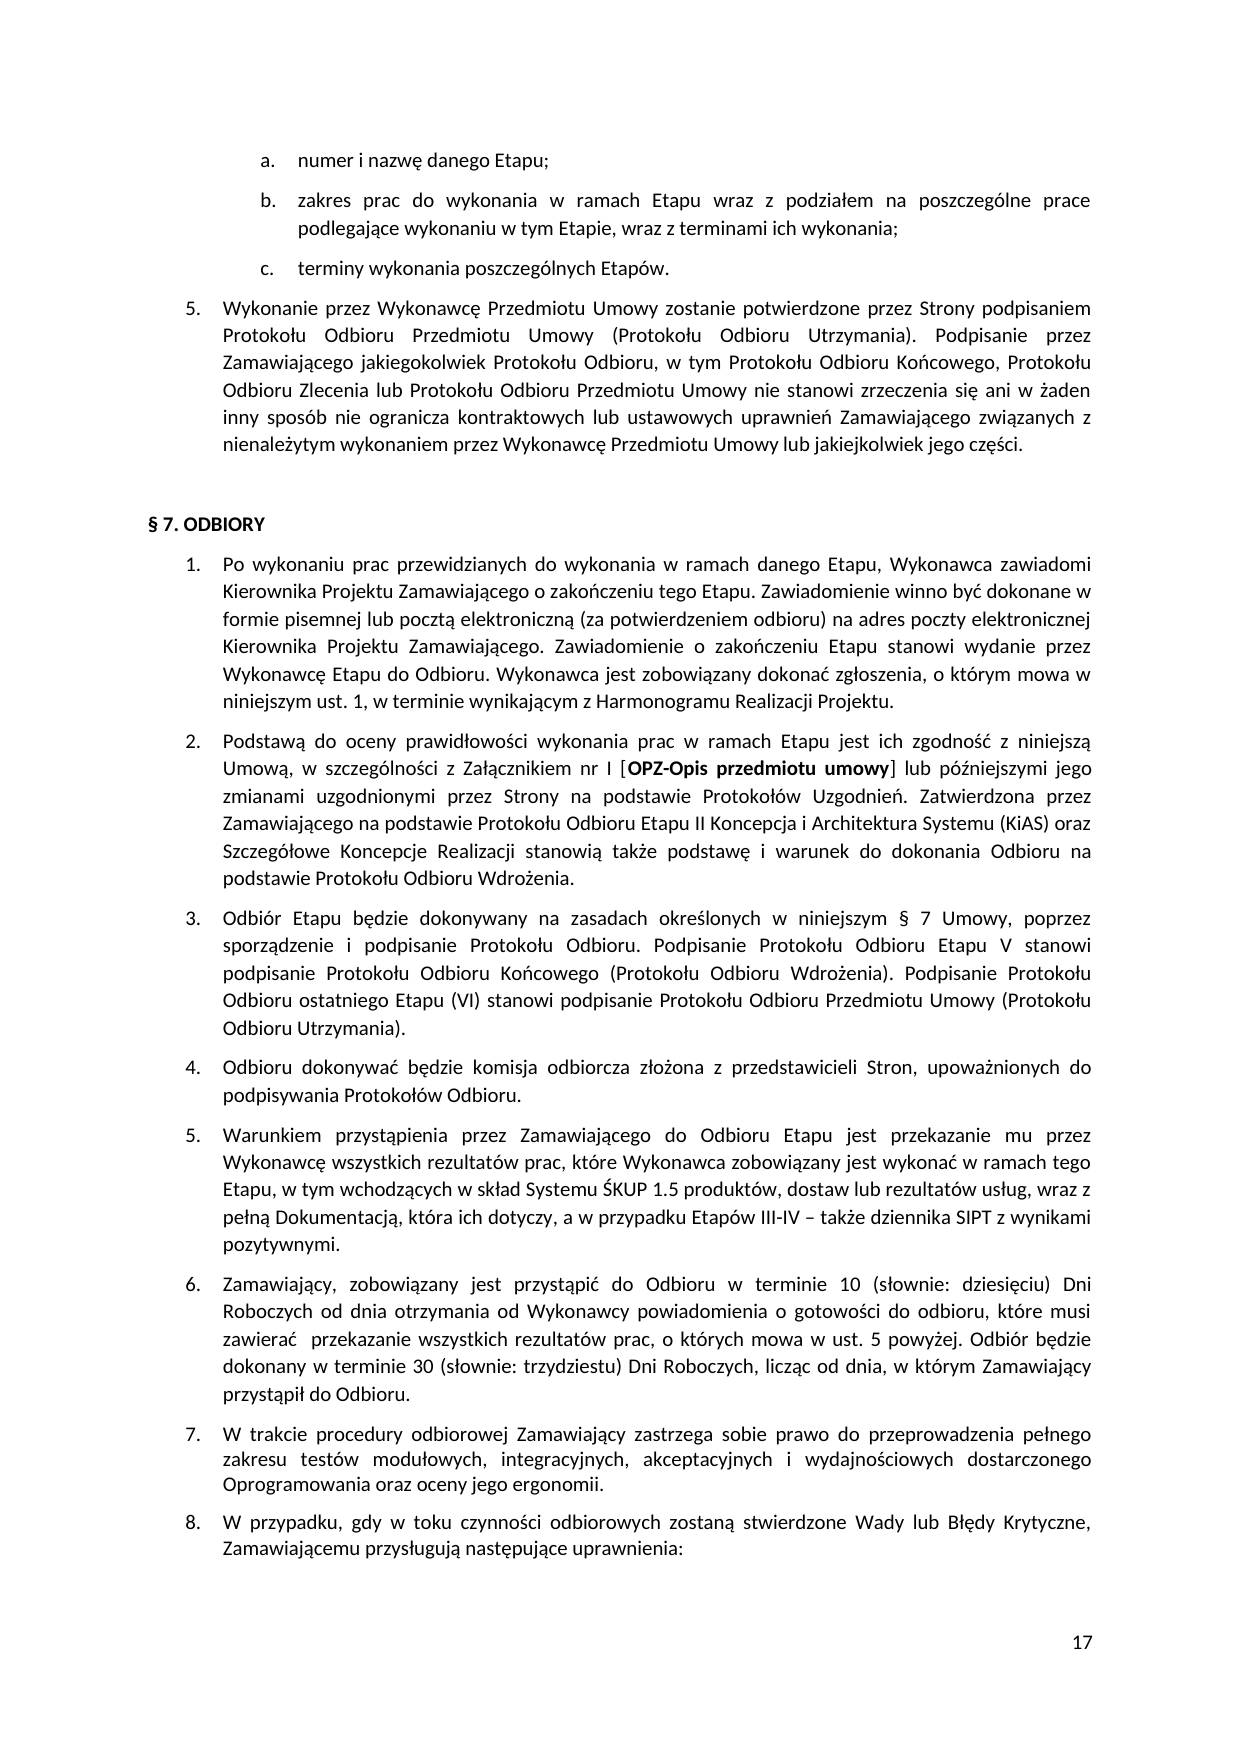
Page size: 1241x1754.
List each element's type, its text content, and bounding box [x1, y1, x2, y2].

list terminy wykonania poszczególnych Etapów. [260, 255, 1093, 280]
list numer i nazwę danego Etapu; [260, 148, 1093, 173]
list Zamawiający, zobowiązany jest przystąpić do Odbioru w terminie 10 (słownie: dziesięciu) Dni Roboczych od dnia otrzymania od Wykonawcy powiadomienia o gotowości do odbioru, które musi zawierać przekazanie wszystkich rezultatów prac, o których mowa w ust. 5 powyżej. Odbiór będzie dokonany w terminie 30 (słownie: trzydziestu) Dni Roboczych, licząc od dnia, w którym Zamawiający przystąpił do Odbioru. [185, 1271, 1093, 1406]
list Odbioru dokonywać będzie komisja odbiorcza złożona z przedstawicieli Stron, upoważnionych do podpisywania Protokołów Odbioru. [185, 1054, 1093, 1107]
list Podstawą do oceny prawidłowości wykonania prac w ramach Etapu jest ich zgodność z niniejszą Umową, w szczególności z Załącznikiem nr I [OPZ-Opis przedmiotu umowy] lub późniejszymi jego zmianami uzgodnionymi przez Strony na podstawie Protokołów Uzgodnień. Zatwierdzona przez Zamawiającego na podstawie Protokołu Odbioru Etapu II Koncepcja i Architektura Systemu (KiAS) oraz Szczegółowe Koncepcje Realizacji stanowią także podstawę i warunek do dokonania Odbioru na podstawie Protokołu Odbioru Wdrożenia. [185, 728, 1093, 891]
text § 7. ODBIORY [148, 511, 1093, 537]
list Warunkiem przystąpienia przez Zamawiającego do Odbioru Etapu jest przekazanie mu przez Wykonawcę wszystkich rezultatów prac, które Wykonawca zobowiązany jest wykonać w ramach tego Etapu, w tym wchodzących w skład Systemu ŚKUP 1.5 produktów, dostaw lub rezultatów usług, wraz z pełną Dokumentacją, która ich dotyczy, a w przypadku Etapów III-IV – także dziennika SIPT z wynikami pozytywnymi. [185, 1122, 1093, 1257]
list Odbiór Etapu będzie dokonywany na zasadach określonych w niniejszym § 7 Umowy, poprzez sporządzenie i podpisanie Protokołu Odbioru. Podpisanie Protokołu Odbioru Etapu V stanowi podpisanie Protokołu Odbioru Końcowego (Protokołu Odbioru Wdrożenia). Podpisanie Protokołu Odbioru ostatniego Etapu (VI) stanowi podpisanie Protokołu Odbioru Przedmiotu Umowy (Protokołu Odbioru Utrzymania). [185, 905, 1093, 1040]
list Po wykonaniu prac przewidzianych do wykonania w ramach danego Etapu, Wykonawca zawiadomi Kierownika Projektu Zamawiającego o zakończeniu tego Etapu. Zawiadomienie winno być dokonane w formie pisemnej lub pocztą elektroniczną (za potwierdzeniem odbioru) na adres poczty elektronicznej Kierownika Projektu Zamawiającego. Zawiadomienie o zakończeniu Etapu stanowi wydanie przez Wykonawcę Etapu do Odbioru. Wykonawca jest zobowiązany dokonać zgłoszenia, o którym mowa w niniejszym ust. 1, w terminie wynikającym z Harmonogramu Realizacji Projektu. [185, 551, 1093, 714]
list W przypadku, gdy w toku czynności odbiorowych zostaną stwierdzone Wady lub Błędy Krytyczne, Zamawiającemu przysługują następujące uprawnienia: [185, 1509, 1093, 1560]
list zakres prac do wykonania w ramach Etapu wraz z podziałem na poszczególne prace podlegające wykonaniu w tym Etapie, wraz z terminami ich wykonania; [260, 187, 1093, 240]
list W trakcie procedury odbiorowej Zamawiający zastrzega sobie prawo do przeprowadzenia pełnego zakresu testów modułowych, integracyjnych, akceptacyjnych i wydajnościowych dostarczonego Oprogramowania oraz oceny jego ergonomii. [185, 1421, 1093, 1497]
list Wykonanie przez Wykonawcę Przedmiotu Umowy zostanie potwierdzone przez Strony podpisaniem Protokołu Odbioru Przedmiotu Umowy (Protokołu Odbioru Utrzymania). Podpisanie przez Zamawiającego jakiegokolwiek Protokołu Odbioru, w tym Protokołu Odbioru Końcowego, Protokołu Odbioru Zlecenia lub Protokołu Odbioru Przedmiotu Umowy nie stanowi zrzeczenia się ani w żaden inny sposób nie ogranicza kontraktowych lub ustawowych uprawnień Zamawiającego związanych z nienależytym wykonaniem przez Wykonawcę Przedmiotu Umowy lub jakiejkolwiek jego części. [185, 295, 1093, 457]
